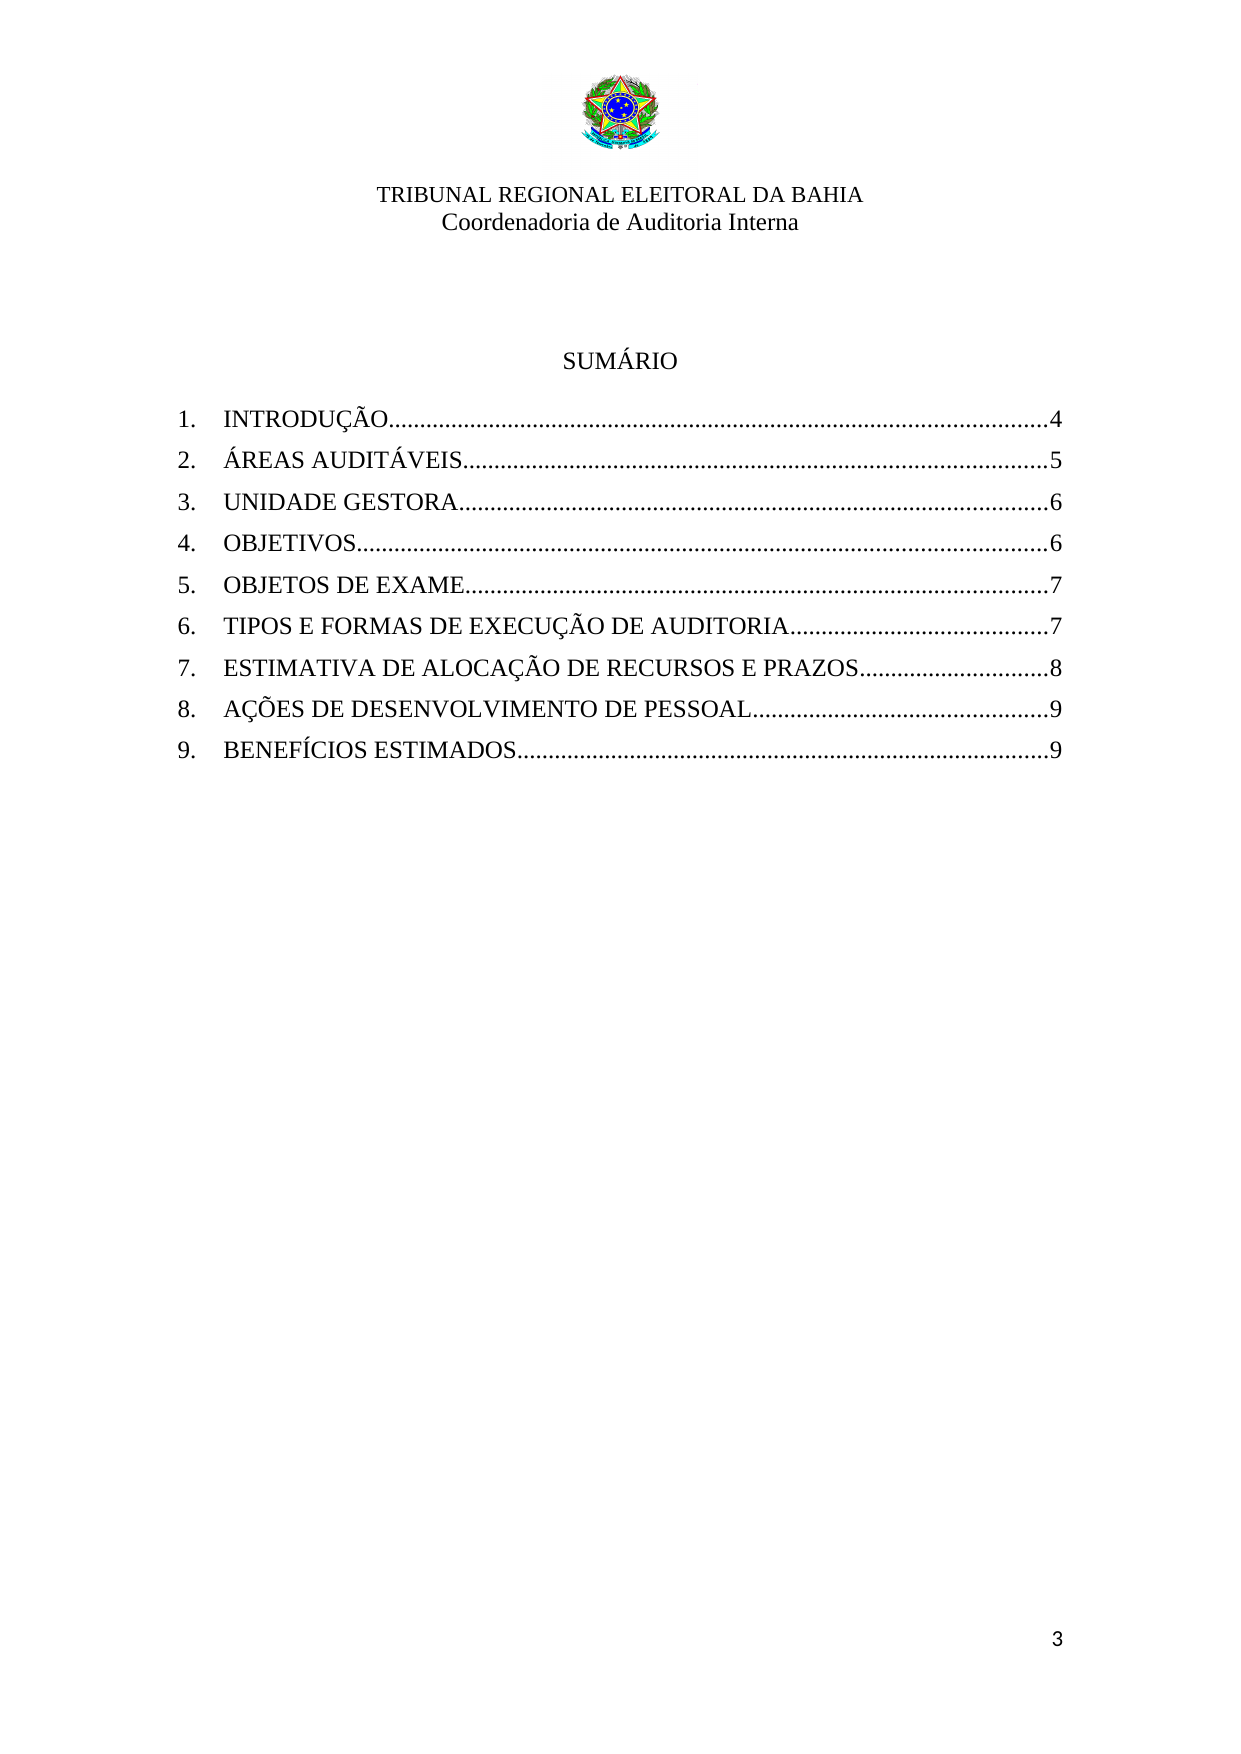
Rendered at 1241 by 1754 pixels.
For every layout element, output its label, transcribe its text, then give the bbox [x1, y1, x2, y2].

text 8. AÇÕES DE DESENVOLVIMENTO DE PESSOAL 9 [177, 694, 1063, 723]
text 5. OBJETOS DE EXAME 7 [177, 570, 1063, 598]
picture [542, 73, 698, 181]
text 9. BENEFÍCIOS ESTIMADOS 9 [177, 736, 1063, 764]
text 7. ESTIMATIVA DE ALOCAÇÃO DE RECURSOS E PRAZOS 8 [177, 653, 1063, 681]
text 6. TIPOS E FORMAS DE EXECUÇÃO DE AUDITORIA 7 [177, 611, 1063, 640]
text 4. OBJETIVOS 6 [177, 528, 1063, 557]
text 1. INTRODUÇÃO 4 [177, 404, 1063, 433]
text SUMÁRIO [177, 346, 1063, 375]
text 3. UNIDADE GESTORA 6 [177, 487, 1063, 516]
text 2. ÁREAS AUDITÁVEIS 5 [177, 445, 1063, 474]
